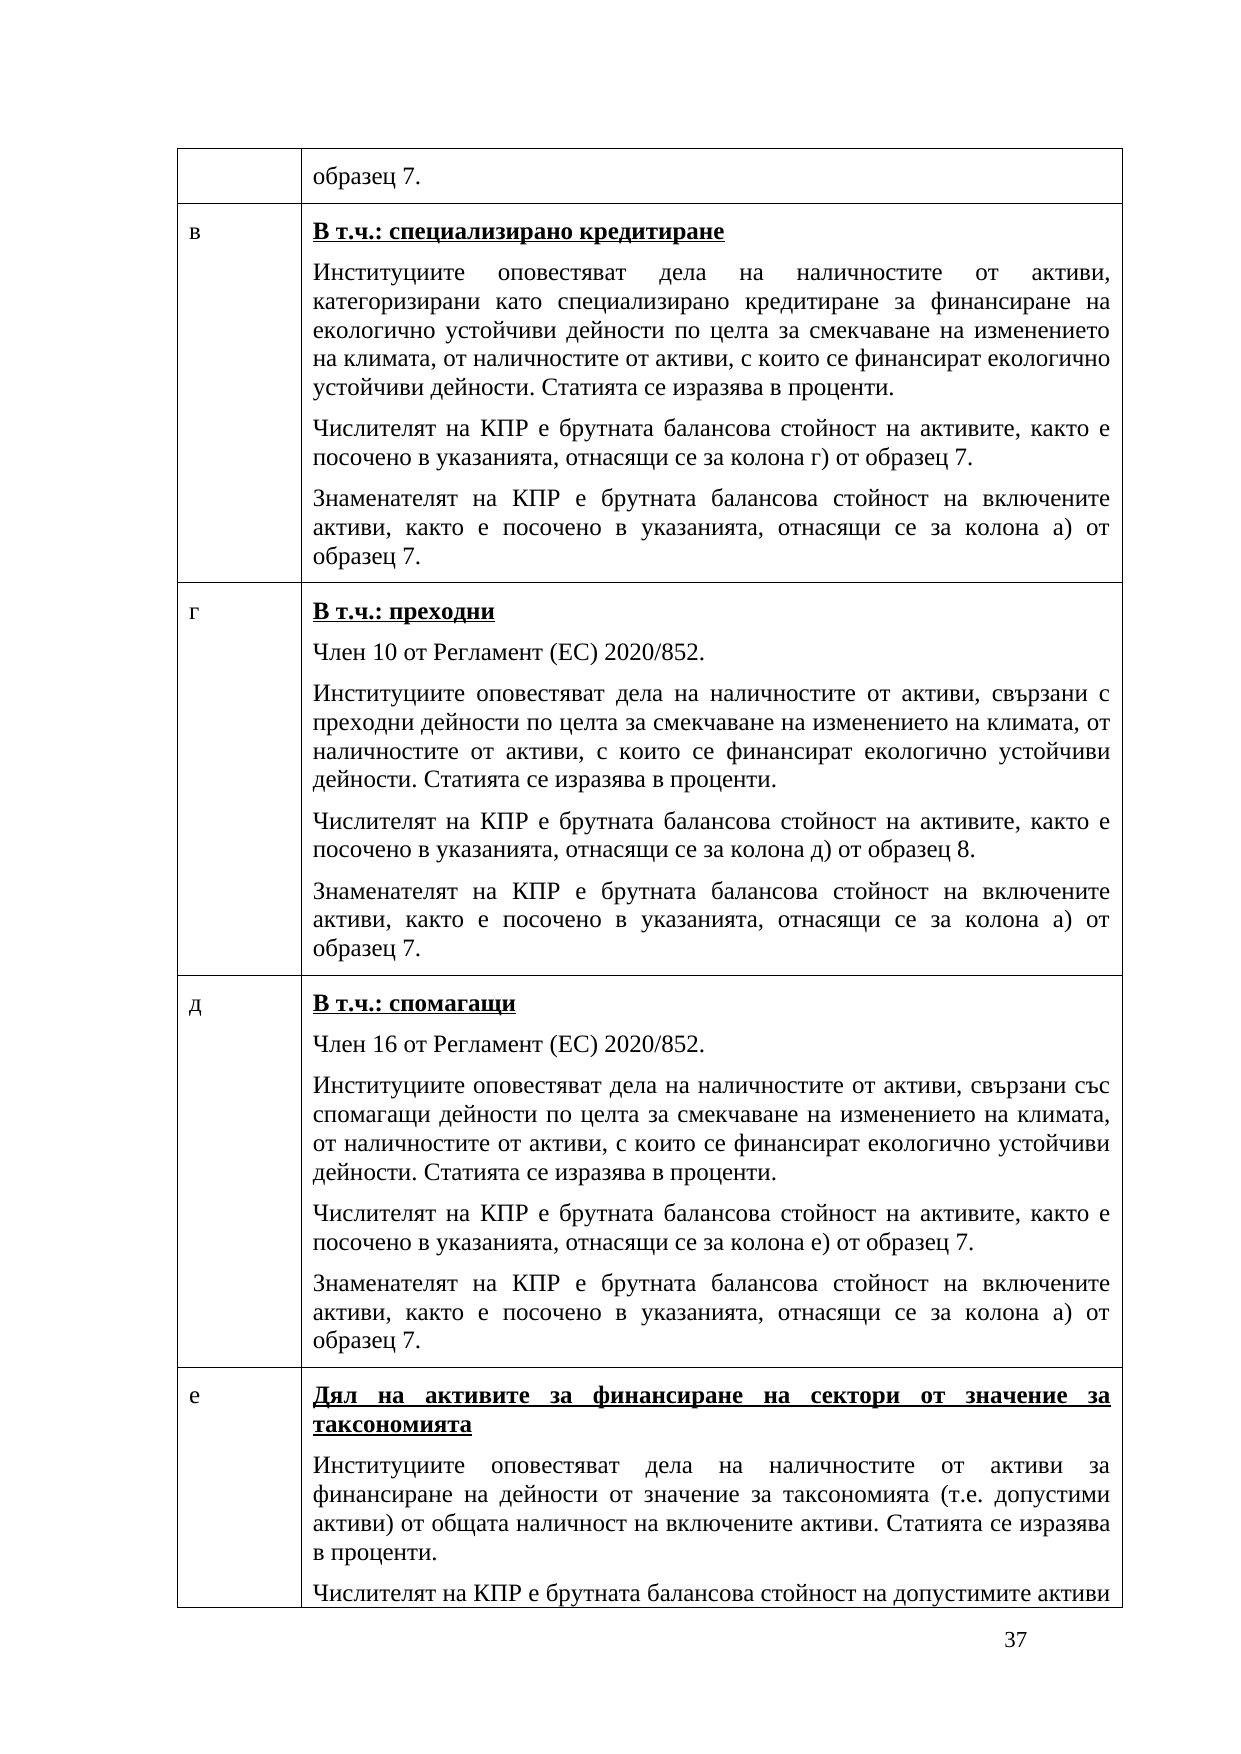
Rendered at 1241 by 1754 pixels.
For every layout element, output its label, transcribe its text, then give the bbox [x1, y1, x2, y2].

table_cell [302, 1368, 1122, 1607]
table_cell в [178, 204, 301, 582]
table_cell В т.ч.: преходни Член 10 от Регламент (ЕС) 2020/852. Институциите оповестяват дела на наличностите от активи, свързани с преходни дейности по целта за смекчаване на изменението на климата, от наличностите от активи, с които се финансират екологично устойчиви дейности. Статията се изразява в проценти. Числителят на КПР е брутната балансова стойност на активите, както е посочено в указанията, отнасящи се за колона д) от образец 8. Знаменателят на КПР е брутната балансова стойност на включените активи, както е посочено в указанията, отнасящи се за колона а) от образец 7. [302, 583, 1122, 974]
table_cell В т.ч.: спомагащи Член 16 от Регламент (ЕС) 2020/852. Институциите оповестяват дела на наличностите от активи, свързани със спомагащи дейности по целта за смекчаване на изменението на климата, от наличностите от активи, с които се финансират екологично устойчиви дейности. Статията се изразява в проценти. Числителят на КПР е брутната балансова стойност на активите, както е посочено в указанията, отнасящи се за колона е) от образец 7. Знаменателят на КПР е брутната балансова стойност на включените активи, както е посочено в указанията, отнасящи се за колона а) от образец 7. [302, 976, 1122, 1367]
table_cell г [178, 583, 301, 974]
table_cell В т.ч.: специализирано кредитиране Институциите оповестяват дела на наличностите от активи, категоризирани като специализирано кредитиране за финансиране на екологично устойчиви дейности по целта за смекчаване на изменението на климата, от наличностите от активи, с които се финансират екологично устойчиви дейности. Статията се изразява в проценти. Числителят на КПР е брутната балансова стойност на активите, както е посочено в указанията, отнасящи се за колона г) от образец 7. Знаменателят на КПР е брутната балансова стойност на включените активи, както е посочено в указанията, отнасящи се за колона а) от образец 7. [302, 204, 1122, 582]
table_cell б [178, 149, 301, 202]
table_cell е [178, 1368, 301, 1607]
table_cell д [178, 976, 301, 1367]
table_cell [302, 149, 1122, 202]
